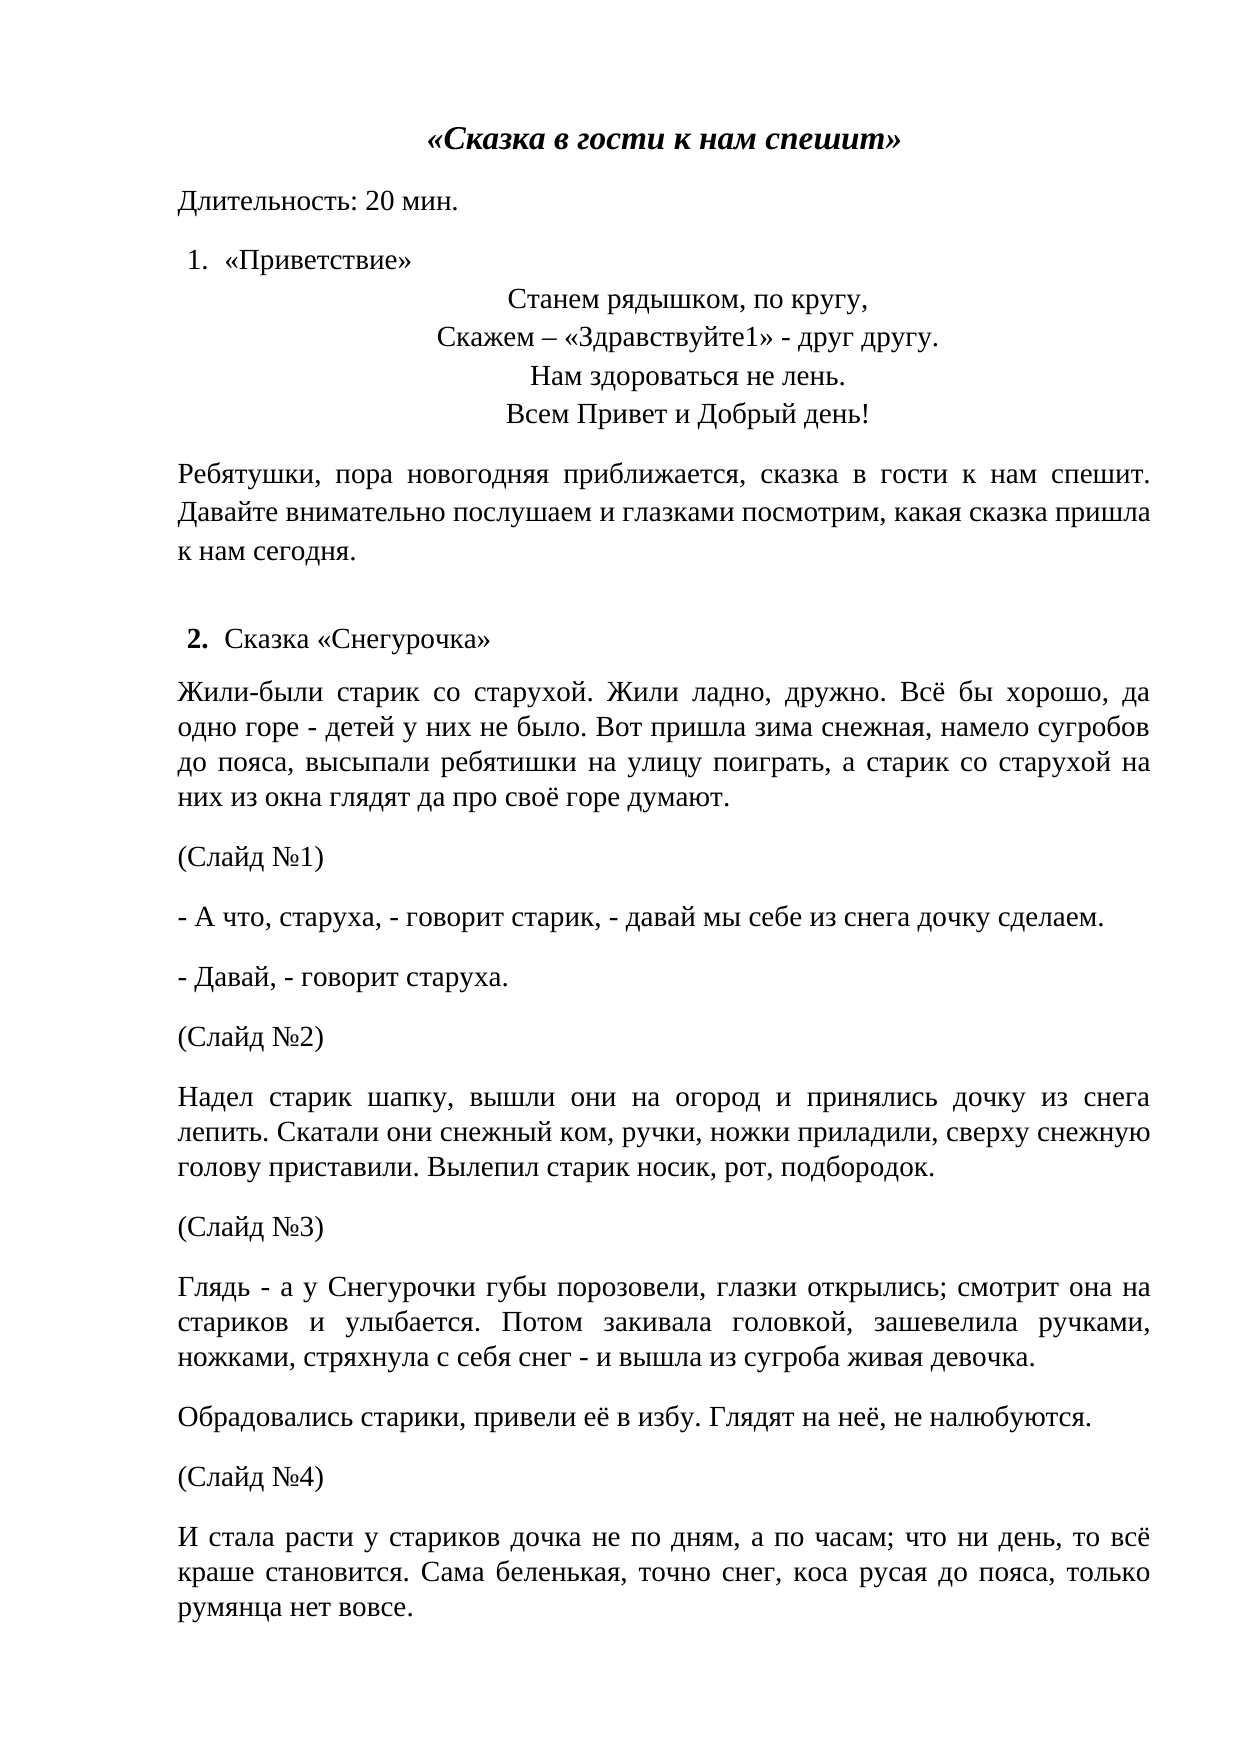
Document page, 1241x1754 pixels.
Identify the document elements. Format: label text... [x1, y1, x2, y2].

text (Слайд №4) [177, 1458, 1152, 1493]
list Скажем – «Здравствуйте1» - друг другу. [224, 319, 1152, 353]
list Станем рядышком, по кругу, [224, 281, 1152, 314]
text Длительность: 20 мин. [177, 183, 1152, 217]
text «Сказка в гости к нам спешит» [177, 118, 1152, 156]
text Обрадовались старики, привели её в избу. Глядят на неё, не налюбуются. [177, 1398, 1152, 1433]
text (Слайд №1) [177, 838, 1152, 873]
text - А что, старуха, - говорит старик, - давай мы себе из снега дочку сделаем. [177, 898, 1152, 933]
list «Приветствие» [187, 242, 1152, 276]
subtitle Сказка «Снегурочка» [187, 622, 1152, 655]
list Всем Привет и Добрый день! [224, 397, 1152, 430]
text - Давай, - говорит старуха. [177, 958, 1152, 993]
text И стала расти у стариков дочка не по дням, а по часам; что ни день, то всё краше становится. Сама беленькая, точно снег, коса русая до пояса, только румянца нет вовсе. [177, 1518, 1152, 1623]
text (Слайд №2) [177, 1018, 1152, 1053]
text Ребятушки, пора новогодняя приближается, сказка в гости к нам спешит. Давайте внимательно послушаем и глазками посмотрим, какая сказка пришла к нам сегодня. [177, 456, 1152, 567]
text Жили-были старик со старухой. Жили ладно, дружно. Всё бы хорошо, да одно горе - детей у них не было. Вот пришла зима снежная, намело сугробов до пояса, высыпали ребятишки на улицу поиграть, а старик со старухой на них из окна глядят да про своё горе думают. [177, 673, 1152, 813]
list Нам здороваться не лень. [224, 358, 1152, 392]
text Надел старик шапку, вышли они на огород и принялись дочку из снега лепить. Скатали они снежный ком, ручки, ножки приладили, сверху снежную голову приставили. Вылепил старик носик, рот, подбородок. [177, 1078, 1152, 1183]
text Глядь - a y Снегурочки губы порозовели, глазки открылись; смотрит она на стариков и улыбается. Потом закивала головкой, зашевелила ручками, ножками, стряхнула с себя снег - и вышла из сугроба живая девочка. [177, 1268, 1152, 1373]
text (Слайд №3) [177, 1208, 1152, 1243]
